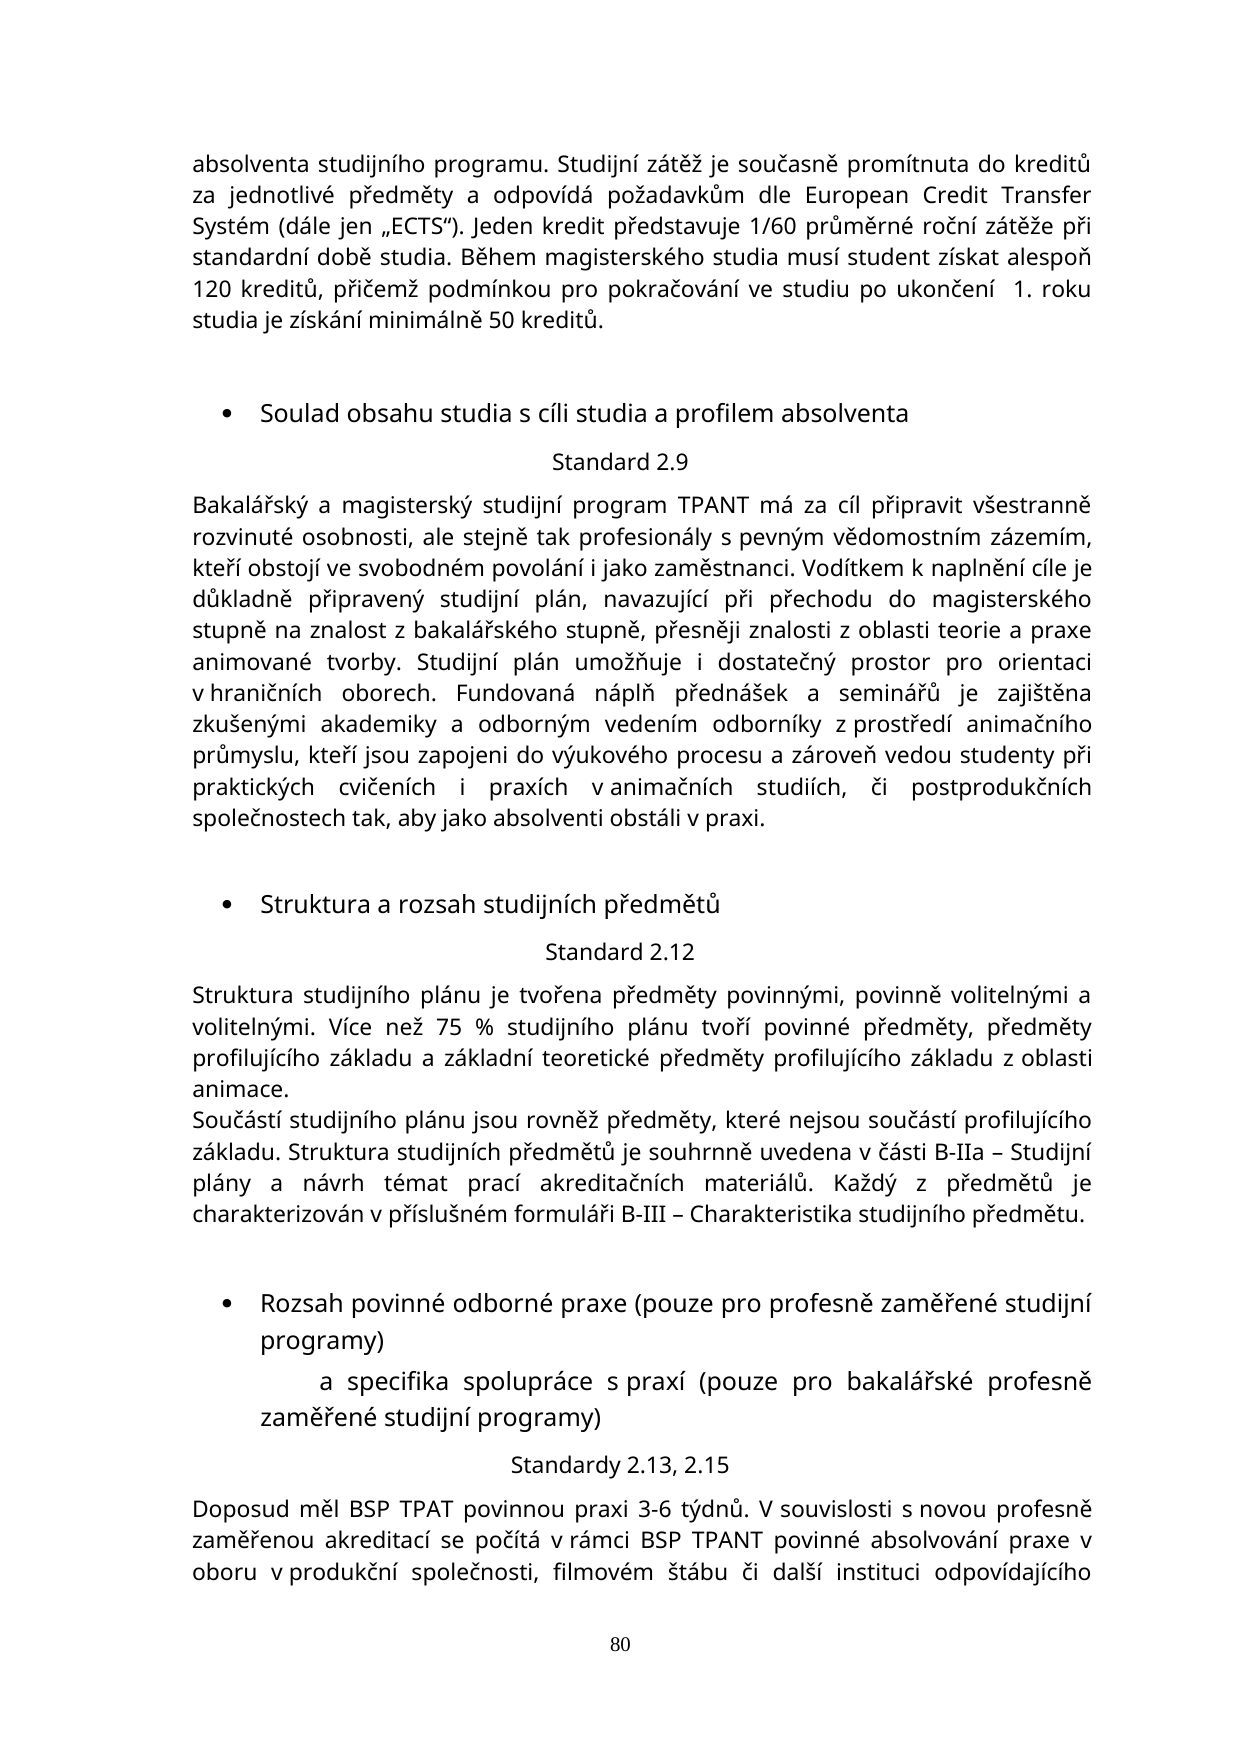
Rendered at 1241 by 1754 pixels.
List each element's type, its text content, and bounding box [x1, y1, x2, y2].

subtitle Rozsah povinné odborné praxe (pouze pro profesně zaměřené studijní programy) [223, 1286, 1093, 1356]
subtitle a specifika spolupráce s praxí (pouze pro bakalářské profesně zaměřené studijní programy) [223, 1363, 1093, 1434]
text Standard 2.12 [148, 936, 1093, 967]
text Součástí studijního plánu jsou rovněž předměty, které nejsou součástí profilujícího základu. Struktura studijních předmětů je souhrnně uvedena v části B-IIa – Studijní plány a návrh témat prací akreditačních materiálů. Každý z předmětů je charakterizován v příslušném formuláři B-III – Charakteristika studijního předmětu. [192, 1104, 1093, 1229]
text Struktura studijního plánu je tvořena předměty povinnými, povinně volitelnými a volitelnými. Více než 75 % studijního plánu tvoří povinné předměty, předměty profilujícího základu a základní teoretické předměty profilujícího základu z oblasti animace. [192, 979, 1093, 1104]
text Bakalářský a magisterský studijní program TPANT má za cíl připravit všestranně rozvinuté osobnosti, ale stejně tak profesionály s pevným vědomostním zázemím, kteří obstojí ve svobodném povolání i jako zaměstnanci. Vodítkem k naplnění cíle je důkladně připravený studijní plán, navazující při přechodu do magisterského stupně na znalost z bakalářského stupně, přesněji znalosti z oblasti teorie a praxe animované tvorby. Studijní plán umožňuje i dostatečný prostor pro orientaci v hraničních oborech. Fundovaná náplň přednášek a seminářů je zajištěna zkušenými akademiky a odborným vedením odborníky z prostředí animačního průmyslu, kteří jsou zapojeni do výukového procesu a zároveň vedou studenty při praktických cvičeních i praxích v animačních studiích, či postprodukčních společnostech tak, aby jako absolventi obstáli v praxi. [192, 489, 1093, 833]
subtitle Soulad obsahu studia s cíli studia a profilem absolventa [223, 396, 1093, 430]
text Standard 2.9 [148, 445, 1093, 477]
subtitle Struktura a rozsah studijních předmětů [223, 886, 1093, 920]
text Standardy 2.13, 2.15 [148, 1449, 1093, 1481]
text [192, 148, 1093, 335]
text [148, 1493, 1093, 1587]
